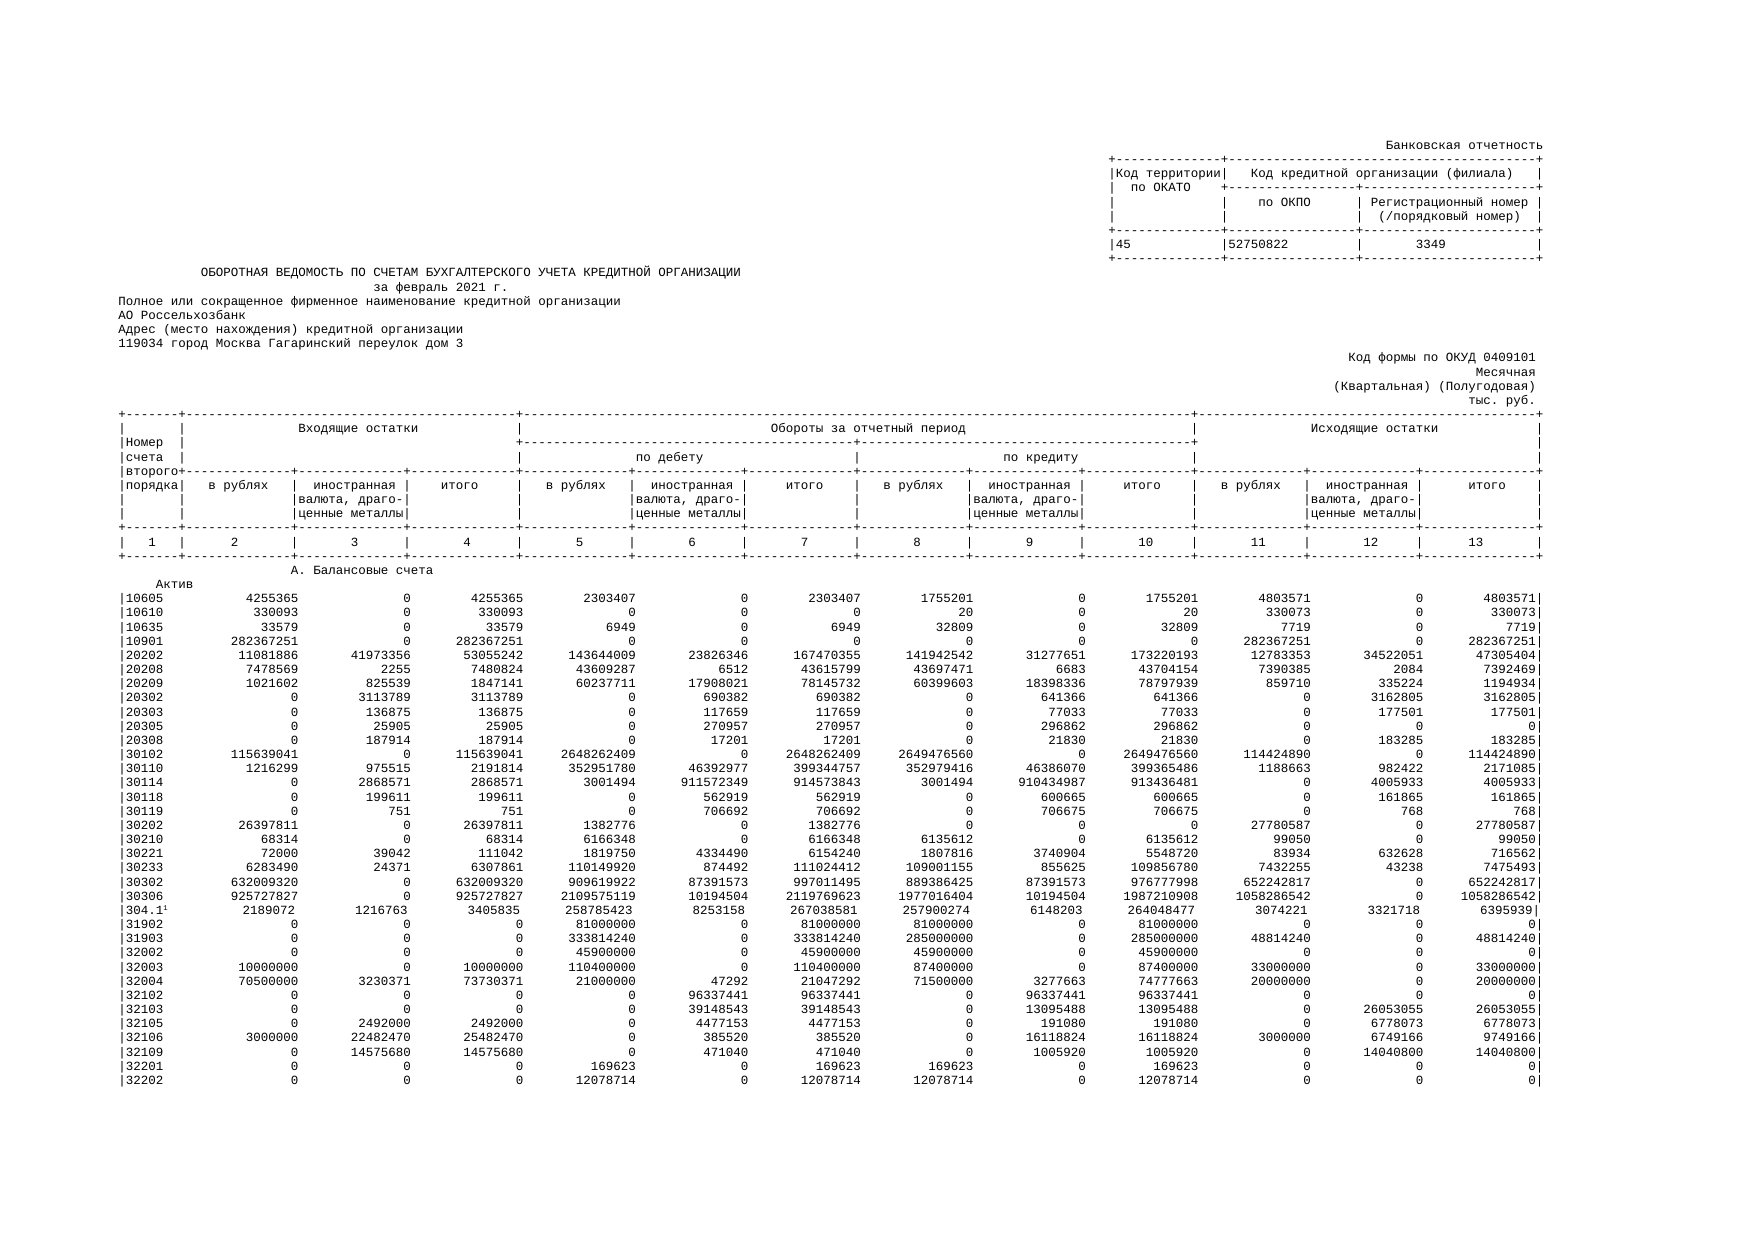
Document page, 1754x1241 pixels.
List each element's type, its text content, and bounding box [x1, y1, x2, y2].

text |30114 0 2868571 2868571 3001494 911572349 914573843 3001494 910434987 913436481 0 4005933 4005933| [118, 776, 1636, 791]
text Код формы по ОКУД 0409101 [118, 351, 1636, 366]
text |31902 0 0 0 81000000 0 81000000 81000000 0 81000000 0 0 0| [118, 918, 1636, 932]
text +-------+--------------+--------------+--------------+--------------+--------------+--------------+--------------+--------------+--------------+--------------+--------------+---------------+ [118, 550, 1636, 564]
text |10901 282367251 0 282367251 0 0 0 0 0 0 282367251 0 282367251| [118, 635, 1636, 649]
text |30110 1216299 975515 2191814 352951780 46392977 399344757 352979416 46386070 399365486 1188663 982422 2171085| [118, 762, 1636, 776]
text |32105 0 2492000 2492000 0 4477153 4477153 0 191080 191080 0 6778073 6778073| [118, 1017, 1636, 1031]
text |20208 7478569 2255 7480824 43609287 6512 43615799 43697471 6683 43704154 7390385 2084 7392469| [118, 663, 1636, 677]
text АО Россельхозбанк [118, 309, 1636, 323]
text (Квартальная) (Полугодовая) [118, 380, 1636, 394]
text |32102 0 0 0 0 96337441 96337441 0 96337441 96337441 0 0 0| [118, 989, 1636, 1003]
text |порядка| в рублях | иностранная | итого | в рублях | иностранная | итого | в рублях | иностранная | итого | в рублях | иностранная | итого | [118, 479, 1636, 493]
text |20209 1021602 825539 1847141 60237711 17908021 78145732 60399603 18398336 78797939 859710 335224 1194934| [118, 677, 1636, 691]
text +--------------+-----------------+-----------------------+ [118, 224, 1636, 238]
text |10605 4255365 0 4255365 2303407 0 2303407 1755201 0 1755201 4803571 0 4803571| [118, 592, 1636, 606]
text Месячная [118, 366, 1636, 380]
text Банковская отчетность [118, 139, 1636, 153]
text | по ОКАТО +-----------------+-----------------------+ [118, 181, 1636, 196]
text |32202 0 0 0 12078714 0 12078714 12078714 0 12078714 0 0 0| [118, 1074, 1636, 1088]
text |счета | | по дебету | по кредиту | | [118, 451, 1636, 465]
text А. Балансовые счета [118, 564, 1636, 578]
text | | | (/порядковый номер) | [118, 210, 1636, 224]
text |20308 0 187914 187914 0 17201 17201 0 21830 21830 0 183285 183285| [118, 734, 1636, 748]
text |32109 0 14575680 14575680 0 471040 471040 0 1005920 1005920 0 14040800 14040800| [118, 1046, 1636, 1060]
text Полное или сокращенное фирменное наименование кредитной организации [118, 295, 1636, 309]
text |30233 6283490 24371 6307861 110149920 874492 111024412 109001155 855625 109856780 7432255 43238 7475493| [118, 861, 1636, 876]
text ОБОРОТНАЯ ВЕДОМОСТЬ ПО СЧЕТАМ БУХГАЛТЕРСКОГО УЧЕТА КРЕДИТНОЙ ОРГАНИЗАЦИИ [118, 266, 1636, 281]
text |Нoмер | +--------------------------------------------+--------------------------------------------+ | [118, 436, 1636, 451]
text |32002 0 0 0 45900000 0 45900000 45900000 0 45900000 0 0 0| [118, 946, 1636, 961]
text | | Входящие остатки | Обороты за отчетный период | Исходящие остатки | [118, 422, 1636, 436]
text |30102 115639041 0 115639041 2648262409 0 2648262409 2649476560 0 2649476560 114424890 0 114424890| [118, 748, 1636, 762]
text | | |ценные металлы| | |ценные металлы| | |ценные металлы| | |ценные металлы| | [118, 507, 1636, 521]
text тыс. руб. [118, 394, 1636, 408]
text | | |валюта, драго-| | |валюта, драго-| | |валюта, драго-| | |валюта, драго-| | [118, 493, 1636, 507]
text |30118 0 199611 199611 0 562919 562919 0 600665 600665 0 161865 161865| [118, 791, 1636, 805]
text |30119 0 751 751 0 706692 706692 0 706675 706675 0 768 768| [118, 805, 1636, 819]
text |20305 0 25905 25905 0 270957 270957 0 296862 296862 0 0 0| [118, 720, 1636, 734]
text | 1 | 2 | 3 | 4 | 5 | 6 | 7 | 8 | 9 | 10 | 11 | 12 | 13 | [118, 536, 1636, 550]
text Адрес (место нахождения) кредитной организации [118, 323, 1636, 337]
text +--------------+-----------------------------------------+ [118, 153, 1636, 167]
text за февраль 2021 г. [118, 281, 1636, 295]
text |32201 0 0 0 169623 0 169623 169623 0 169623 0 0 0| [118, 1060, 1636, 1074]
text |32103 0 0 0 0 39148543 39148543 0 13095488 13095488 0 26053055 26053055| [118, 1003, 1636, 1017]
text +-------+--------------+--------------+--------------+--------------+--------------+--------------+--------------+--------------+--------------+--------------+--------------+---------------+ [118, 521, 1636, 536]
text | | по ОКПО | Регистрационный номер | [118, 196, 1636, 210]
text |45 |52750822 | 3349 | [118, 238, 1636, 252]
text |32106 3000000 22482470 25482470 0 385520 385520 0 16118824 16118824 3000000 6749166 9749166| [118, 1031, 1636, 1046]
text |30210 68314 0 68314 6166348 0 6166348 6135612 0 6135612 99050 0 99050| [118, 833, 1636, 847]
text |10635 33579 0 33579 6949 0 6949 32809 0 32809 7719 0 7719| [118, 621, 1636, 635]
text Актив [118, 578, 1636, 592]
text |20303 0 136875 136875 0 117659 117659 0 77033 77033 0 177501 177501| [118, 706, 1636, 720]
text |32004 70500000 3230371 73730371 21000000 47292 21047292 71500000 3277663 74777663 20000000 0 20000000| [118, 975, 1636, 989]
text |10610 330093 0 330093 0 0 0 20 0 20 330073 0 330073| [118, 606, 1636, 621]
text |20202 11081886 41973356 53055242 143644009 23826346 167470355 141942542 31277651 173220193 12783353 34522051 47305404| [118, 649, 1636, 663]
text |32003 10000000 0 10000000 110400000 0 110400000 87400000 0 87400000 33000000 0 33000000| [118, 961, 1636, 975]
text |второго+--------------+--------------+--------------+--------------+--------------+--------------+--------------+--------------+--------------+--------------+--------------+---------------+ [118, 465, 1636, 479]
text |20302 0 3113789 3113789 0 690382 690382 0 641366 641366 0 3162805 3162805| [118, 691, 1636, 706]
text +--------------+-----------------+-----------------------+ [118, 252, 1636, 266]
text |30221 72000 39042 111042 1819750 4334490 6154240 1807816 3740904 5548720 83934 632628 716562| [118, 847, 1636, 861]
text 119034 город Москва Гагаринский переулок дом 3 [118, 337, 1636, 351]
text |30202 26397811 0 26397811 1382776 0 1382776 0 0 0 27780587 0 27780587| [118, 819, 1636, 833]
text |Код территории| Код кредитной организации (филиала) | [118, 167, 1636, 181]
text +-------+--------------------------------------------+-----------------------------------------------------------------------------------------+---------------------------------------------+ [118, 408, 1636, 422]
text |31903 0 0 0 333814240 0 333814240 285000000 0 285000000 48814240 0 48814240| [118, 932, 1636, 946]
text |30306 925727827 0 925727827 2109575119 10194504 2119769623 1977016404 10194504 1987210908 1058286542 0 1058286542| [118, 890, 1636, 904]
text |304.1 2189072 1216763 3405835 258785423 8253158 267038581 257900274 6148203 264048477 3074221 3321718 6395939| [118, 904, 1636, 918]
text |30302 632009320 0 632009320 909619922 87391573 997011495 889386425 87391573 976777998 652242817 0 652242817| [118, 876, 1636, 890]
